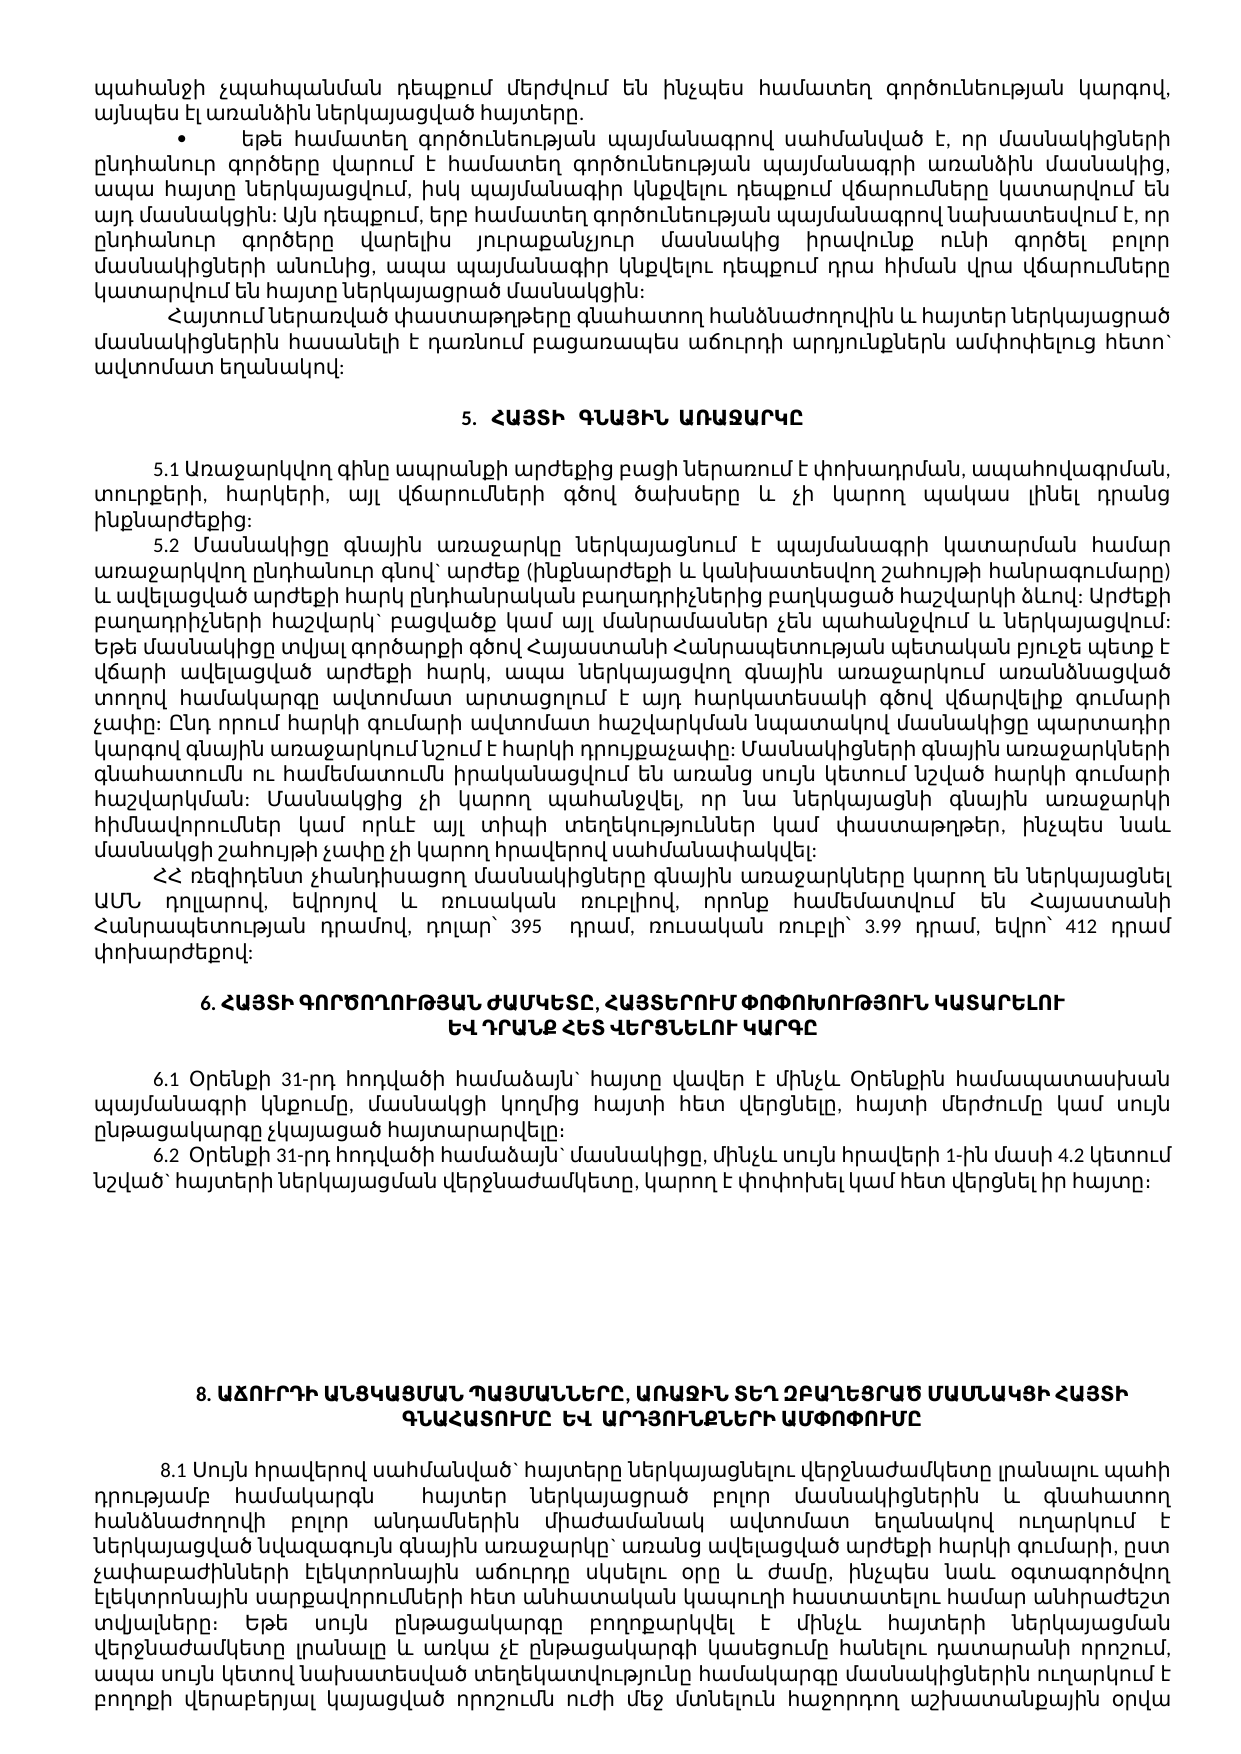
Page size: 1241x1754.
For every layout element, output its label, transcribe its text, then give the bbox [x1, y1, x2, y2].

text ԳՆԱՀԱՏՈՒՄԸ ԵՎ ԱՐԴՅՈՒՆՔՆԵՐԻ ԱՄՓՈՓՈՒՄԸ [94, 1407, 1171, 1432]
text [94, 1457, 1171, 1712]
text 6.2 Օրենքի 31-րդ հոդվածի համաձայն` մասնակիցը, մինչև սույն հրավերի 1-ին մասի 4.2 կետում նշված` հայտերի ներկայացման վերջնաժամկետը, կարող է փոփոխել կամ հետ վերցնել իր հայտը։ [94, 1142, 1171, 1193]
text 8. ԱՃՈՒՐԴԻ ԱՆՑԿԱՑՄԱՆ ՊԱՅՄԱՆՆԵՐԸ, ԱՌԱՋԻՆ ՏԵՂ ԶԲԱՂԵՑՐԱԾ ՄԱՍՆԱԿՑԻ ՀԱՅՏԻ [94, 1381, 1171, 1407]
text 5.2 Մասնակիցը գնային առաջարկը ներկայացնում է պայմանագրի կատարման համար առաջարկվող ընդհանուր գնով` արժեք (ինքնարժեքի և կանխատեսվող շահույթի հանրագումարը) և ավելացված արժեքի հարկ ընդհանրական բաղադրիչներից բաղկացած հաշվարկի ձևով: Արժեքի բաղադրիչների հաշվարկ` բացվածք կամ այլ մանրամասներ չեն պահանջվում և ներկայացվում: Եթե մասնակիցը տվյալ գործարքի գծով Հայաստանի Հանրապետության պետական բյուջե պետք է վճարի ավելացված արժեքի հարկ, ապա ներկայացվող գնային առաջարկում առանձնացված տողով համակարգը ավտոմատ արտացոլում է այդ հարկատեսակի գծով վճարվելիք գումարի չափը: Ընդ որում հարկի գումարի ավտոմատ հաշվարկման նպատակով մասնակիցը պարտադիր կարգով գնային առաջարկում նշում է հարկի դրույքաչափը: Մասնակիցների գնային առաջարկների գնահատումն ու համեմատումն իրականացվում են առանց սույն կետում նշված հարկի գումարի հաշվարկման: Մասնակցից չի կարող պահանջվել, որ նա ներկայացնի գնային առաջարկի հիմնավորումներ կամ որևէ այլ տիպի տեղեկություններ կամ փաստաթղթեր, ինչպես նաև մասնակցի շահույթի չափը չի կարող հրավերով սահմանափակվել: [94, 532, 1171, 863]
text Հայտում ներառված փաստաթղթերը գնահատող հանձնաժողովին և հայտեր ներկայացրած մասնակիցներին հասանելի է դառնում բացառապես աճուրդի արդյունքներն ամփոփելուց հետո` ավտոմատ եղանակով: [94, 304, 1171, 380]
text 5.1 Առաջարկվող գինը ապրանքի արժեքից բացի ներառում է փոխադրման, ապահովագրման, տուրքերի, հարկերի, այլ վճարումների գծով ծախսերը և չի կարող պակաս լինել դրանց ինքնարժեքից: [94, 456, 1171, 532]
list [94, 75, 1171, 126]
text ԵՎ ԴՐԱՆՔ ՀԵՏ ՎԵՐՑՆԵԼՈՒ ԿԱՐԳԸ [94, 1015, 1171, 1041]
text 5. ՀԱՅՏԻ ԳՆԱՅԻՆ ԱՌԱՋԱՐԿԸ [94, 405, 1171, 431]
text 6. ՀԱՅՏԻ ԳՈՐԾՈՂՈՒԹՅԱՆ ԺԱՄԿԵՏԸ, ՀԱՅՏԵՐՈՒՄ ՓՈՓՈԽՈՒԹՅՈՒՆ ԿԱՏԱՐԵԼՈՒ [94, 990, 1171, 1015]
list եթե համատեղ գործունեության պայմանագրով սահմանված է, որ մասնակիցների ընդհանուր գործերը վարում է համատեղ գործունեության պայմանագրի առանձին մասնակից, ապա հայտը ներկայացվում, իսկ պայմանագիր կնքվելու դեպքում վճարումները կատարվում են այդ մասնակցին: Այն դեպքում, երբ համատեղ գործունեության պայմանագրով նախատեսվում է, որ ընդհանուր գործերը վարելիս յուրաքանչյուր մասնակից իրավունք ունի գործել բոլոր մասնակիցների անունից, ապա պայմանագիր կնքվելու դեպքում դրա հիման վրա վճարումները կատարվում են հայտը ներկայացրած մասնակցին: [94, 126, 1171, 304]
text ՀՀ ռեզիդենտ չհանդիսացող մասնակիցները գնային առաջարկները կարող են ներկայացնել ԱՄՆ դոլլարով, եվրոյով և ռուսական ռուբլիով, որոնք համեմատվում են Հայաստանի Հանրապետության դրամով, դոլար՝ 395 դրամ, ռուսական ռուբլի՝ 3.99 դրամ, եվրո՝ 412 դրամ փոխարժեքով: [94, 863, 1171, 964]
text 6.1 Օրենքի 31-րդ հոդվածի համաձայն` հայտը վավեր է մինչև Օրենքին համապատասխան պայմանագրի կնքումը, մասնակցի կողմից հայտի հետ վերցնելը, հայտի մերժումը կամ սույն ընթացակարգը չկայացած հայտարարվելը։ [94, 1066, 1171, 1142]
